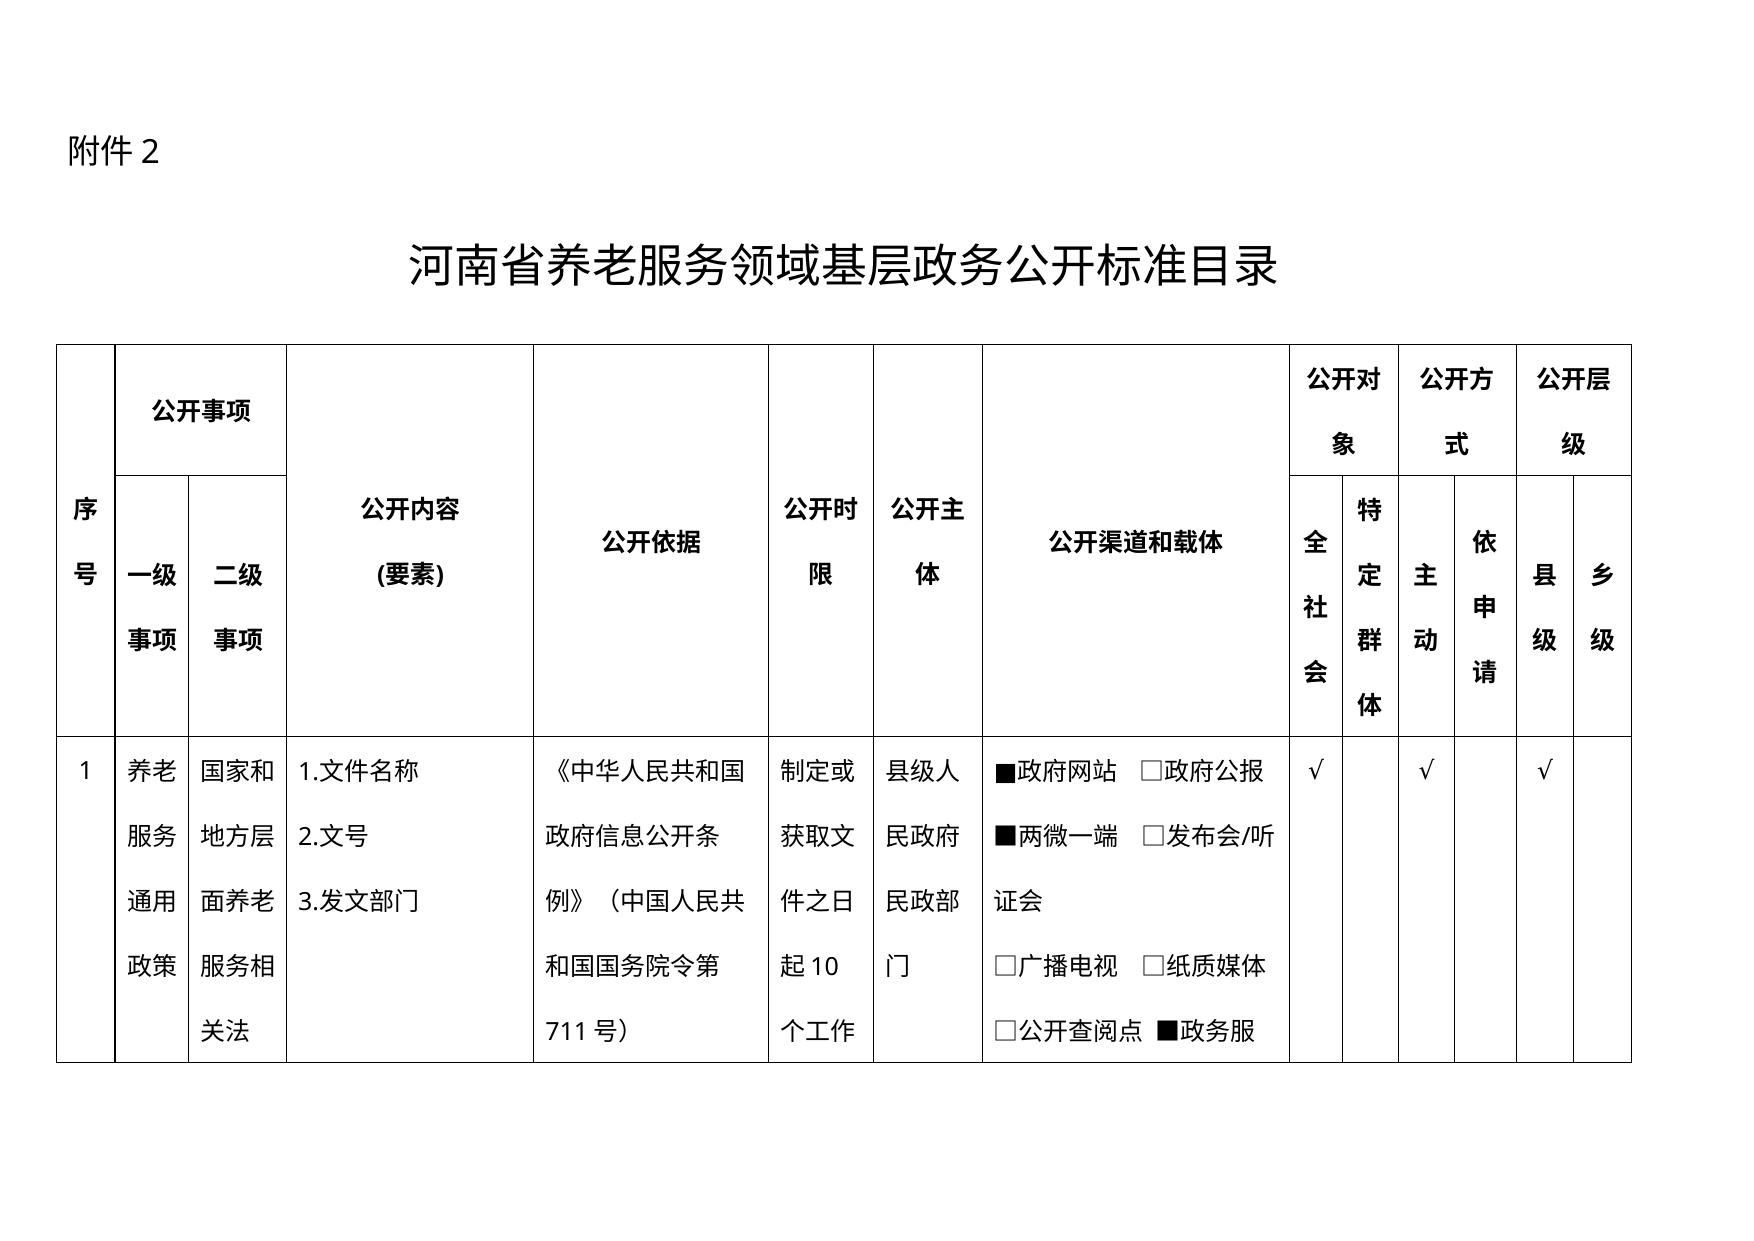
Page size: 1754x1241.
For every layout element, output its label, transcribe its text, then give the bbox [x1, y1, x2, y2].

table_cell 公开时限 [769, 345, 873, 736]
table_cell 公开渠道和载体 [983, 345, 1289, 736]
table_cell 公开对象 [1290, 345, 1398, 475]
table_cell √ [1517, 737, 1573, 1062]
table_cell 全 社会 [1290, 476, 1342, 736]
table_cell 养老服务通用政策 [116, 737, 188, 1062]
table_header 附件2 河南省养老服务领域基层政务公开标准目录 [56, 116, 1632, 344]
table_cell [983, 737, 1289, 1062]
table_cell √ [1290, 737, 1342, 1062]
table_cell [534, 737, 768, 1062]
table_cell 乡级 [1574, 476, 1631, 736]
table_cell 1.文件名称 2.文号 3.发文部门 [287, 737, 533, 1062]
table_cell 公开内容 (要素) [287, 345, 533, 736]
table_cell [1455, 737, 1516, 1062]
table_cell [1343, 737, 1398, 1062]
table_cell 序 号 [57, 345, 114, 736]
table_cell 公开方式 [1399, 345, 1516, 475]
table_cell 特定群体 [1343, 476, 1398, 736]
table_cell [1574, 737, 1631, 1062]
table_cell 县级 [1517, 476, 1573, 736]
table_cell 1 [57, 737, 114, 1062]
table_cell 制定或获取文件之日起10个工作日内 [769, 737, 873, 1062]
table_cell 一级 事项 [116, 476, 188, 736]
table_cell 县级人民政府民政部门 [874, 737, 982, 1062]
table_cell 依 申请 [1455, 476, 1516, 736]
table_cell √ [1399, 737, 1454, 1062]
table_cell 二级 事项 [189, 476, 286, 736]
table_cell 公开事项 [116, 345, 286, 475]
table_cell 公开主体 [874, 345, 982, 736]
table_cell 主动 [1399, 476, 1454, 736]
table_cell 公开依据 [534, 345, 768, 736]
table_cell 公开层级 [1517, 345, 1631, 475]
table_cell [189, 737, 286, 1062]
